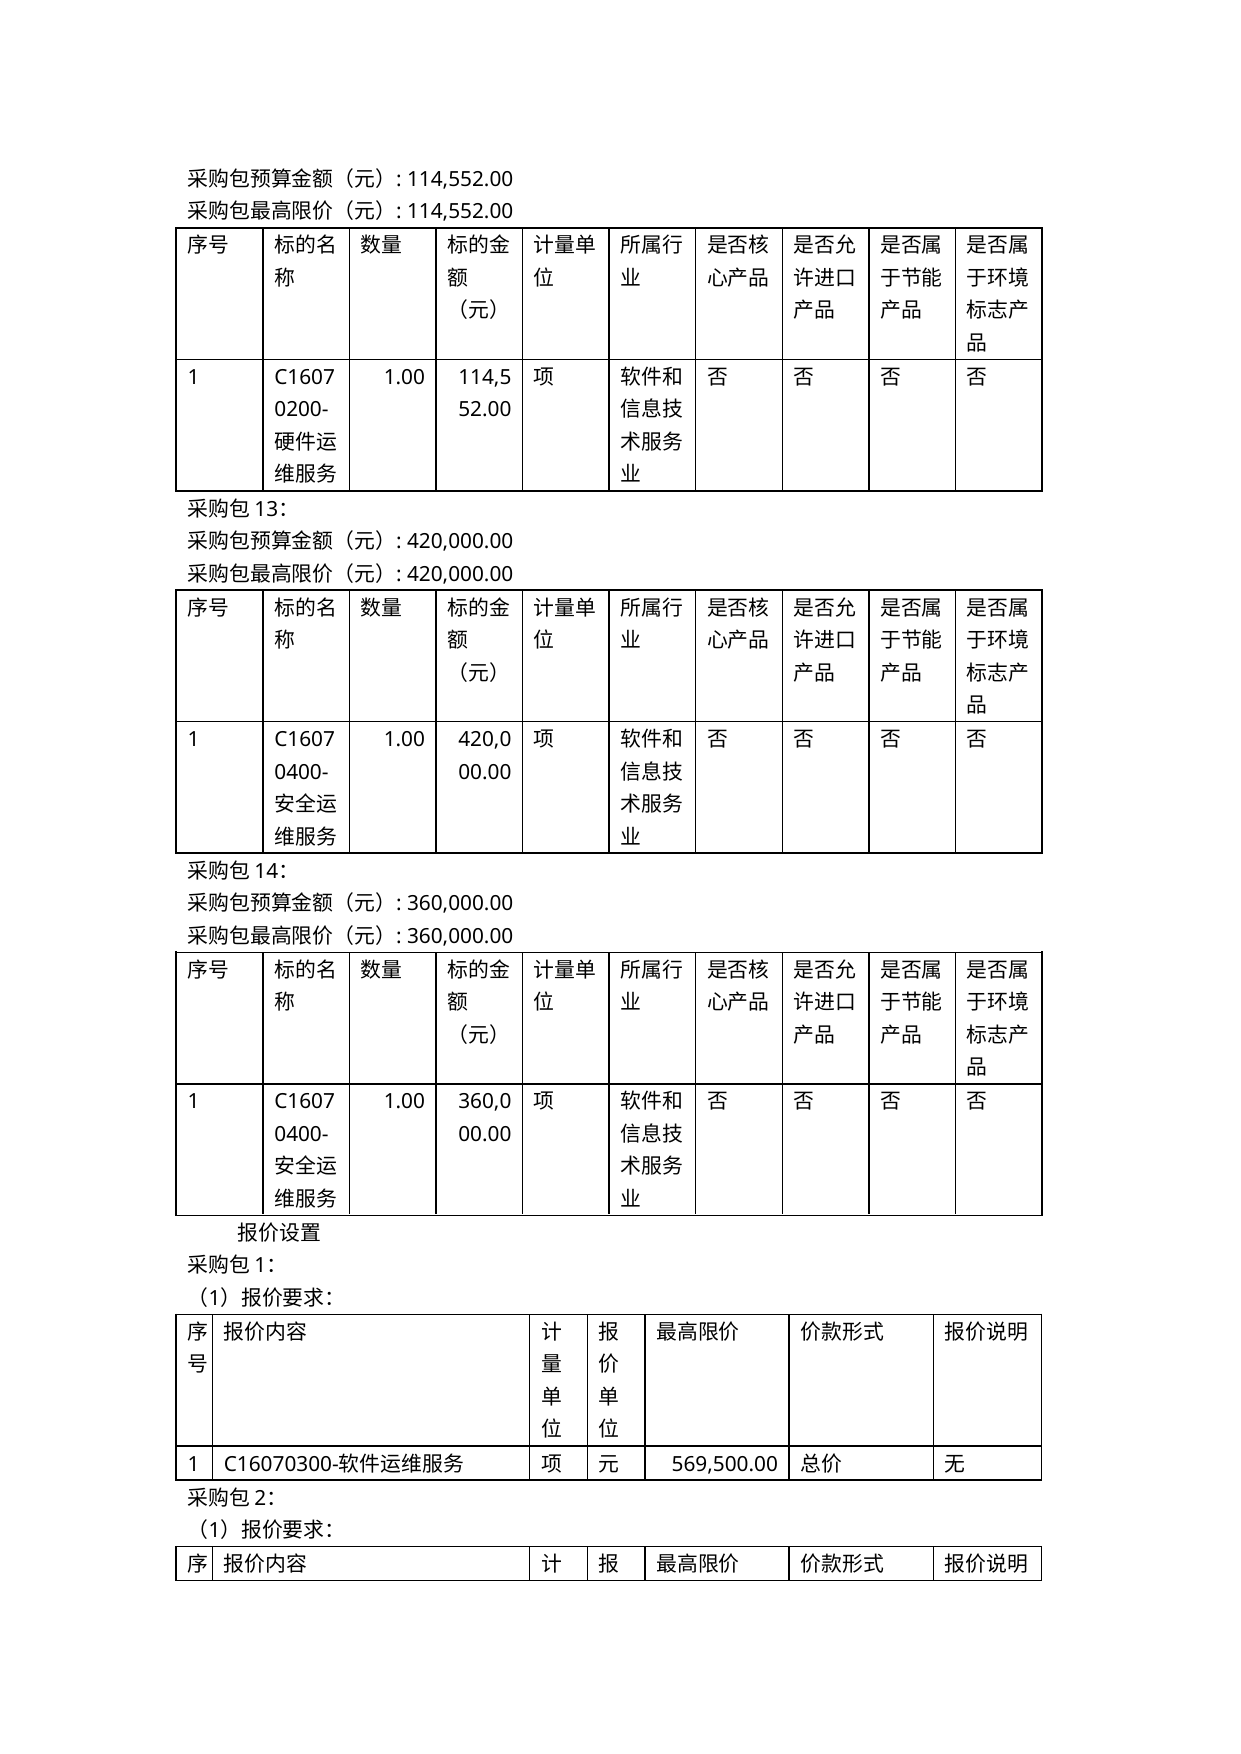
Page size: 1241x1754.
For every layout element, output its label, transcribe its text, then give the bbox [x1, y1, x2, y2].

table_cell 软件和信息技术服务业 [610, 722, 695, 852]
table_cell 否 [956, 360, 1041, 490]
table_header 是否属于环境标志产品 [956, 953, 1041, 1083]
table_header 报价说明 [934, 1315, 1041, 1445]
table_cell 114,552.00 [437, 360, 522, 490]
table_header 是否属于节能产品 [870, 953, 955, 1083]
text （1）报价要求： [187, 1513, 1053, 1546]
text 采购包预算金额（元）: 114,552.00 [187, 162, 1053, 194]
table_header 序号 [177, 1315, 212, 1445]
table_cell 360,000.00 [437, 1085, 522, 1214]
table_header 是否允许进口产品 [783, 591, 868, 721]
table_cell 项 [523, 360, 608, 490]
table_cell 1.00 [350, 1085, 435, 1214]
table_header 标的金额 （元） [437, 591, 522, 721]
text 采购包最高限价（元）: 360,000.00 [187, 919, 1053, 951]
table_header 数量 [350, 229, 435, 358]
table_cell 项 [523, 1085, 608, 1214]
table_header 序号 [177, 953, 262, 1083]
table_header 所属行业 [610, 953, 695, 1083]
text 采购包最高限价（元）: 420,000.00 [187, 557, 1053, 589]
table_header 标的名称 [264, 229, 349, 358]
table_header 最高限价 [646, 1315, 788, 1445]
table_header 标的金额 （元） [437, 953, 522, 1083]
table_cell 1 [177, 722, 262, 852]
table_cell 1.00 [350, 360, 435, 490]
text 报价设置 [187, 1216, 1053, 1248]
table_cell 否 [956, 722, 1041, 852]
table_cell 元 [588, 1447, 644, 1479]
table_header 计量单位 [523, 229, 608, 358]
text （1）报价要求： [187, 1281, 1053, 1313]
table_header 是否核心产品 [696, 591, 782, 721]
table_header 所属行业 [610, 229, 695, 358]
table_header 价款形式 [790, 1547, 933, 1580]
table_header 是否属于节能产品 [870, 229, 955, 358]
text 采购包13： [187, 492, 1053, 524]
table_header 是否核心产品 [696, 229, 782, 358]
table_header 计量单位 [530, 1547, 587, 1580]
text 采购包最高限价（元）: 114,552.00 [187, 194, 1053, 227]
table_header 是否属于节能产品 [870, 591, 955, 721]
table_cell 否 [870, 360, 955, 490]
table_header 计量单位 [523, 953, 608, 1083]
table_header 序号 [177, 591, 262, 721]
table_header 报价单位 [588, 1547, 644, 1580]
table_header 是否属于环境标志产品 [956, 591, 1041, 721]
table_cell 420,000.00 [437, 722, 522, 852]
text 采购包预算金额（元）: 360,000.00 [187, 886, 1053, 919]
table_header 序号 [177, 1547, 212, 1580]
table_cell 否 [783, 1085, 868, 1214]
table_cell 1 [177, 1085, 262, 1214]
table_header 报价说明 [934, 1547, 1041, 1580]
table_cell C16070200-硬件运维服务 [264, 360, 349, 490]
table_cell 569,500.00 [646, 1447, 788, 1479]
table_cell 否 [870, 722, 955, 852]
table_cell 软件和信息技术服务业 [610, 1085, 695, 1214]
table_cell C16070300-软件运维服务 [213, 1447, 529, 1479]
table_header 报价内容 [213, 1315, 529, 1445]
table_cell 项 [523, 722, 608, 852]
text 采购包14： [187, 854, 1053, 886]
table_header 报价单位 [588, 1315, 644, 1445]
table_cell 否 [783, 722, 868, 852]
table_cell 总价 [790, 1447, 933, 1479]
table_cell 1.00 [350, 722, 435, 852]
table_cell 否 [696, 722, 782, 852]
table_cell 无 [934, 1447, 1041, 1479]
table_header 计量单位 [523, 591, 608, 721]
text 采购包2： [187, 1481, 1053, 1513]
table_header 最高限价 [646, 1547, 788, 1580]
table_cell 1 [177, 360, 262, 490]
table_header 是否允许进口产品 [783, 229, 868, 358]
table_header 是否核心产品 [696, 953, 782, 1083]
table_header 是否允许进口产品 [783, 953, 868, 1083]
table_cell C16070400-安全运维服务 [264, 1085, 349, 1214]
table_header 标的金额 （元） [437, 229, 522, 358]
table_cell 1 [177, 1447, 212, 1479]
table_cell 否 [783, 360, 868, 490]
table_header 所属行业 [610, 591, 695, 721]
text 采购包预算金额（元）: 420,000.00 [187, 524, 1053, 557]
table_header 数量 [350, 953, 435, 1083]
table_cell 否 [696, 1085, 782, 1214]
table_header 标的名称 [264, 591, 349, 721]
table_header 数量 [350, 591, 435, 721]
table_cell 否 [696, 360, 782, 490]
table_header 报价内容 [213, 1547, 529, 1580]
table_cell 项 [530, 1447, 587, 1479]
table_header 标的名称 [264, 953, 349, 1083]
table_cell C16070400-安全运维服务 [264, 722, 349, 852]
table_cell 否 [870, 1085, 955, 1214]
table_header 计量单位 [530, 1315, 587, 1445]
table_header 是否属于环境标志产品 [956, 229, 1041, 358]
table_cell 否 [956, 1085, 1041, 1214]
table_header 序号 [177, 229, 262, 358]
text 采购包1： [187, 1248, 1053, 1281]
table_header 价款形式 [790, 1315, 933, 1445]
table_cell 软件和信息技术服务业 [610, 360, 695, 490]
